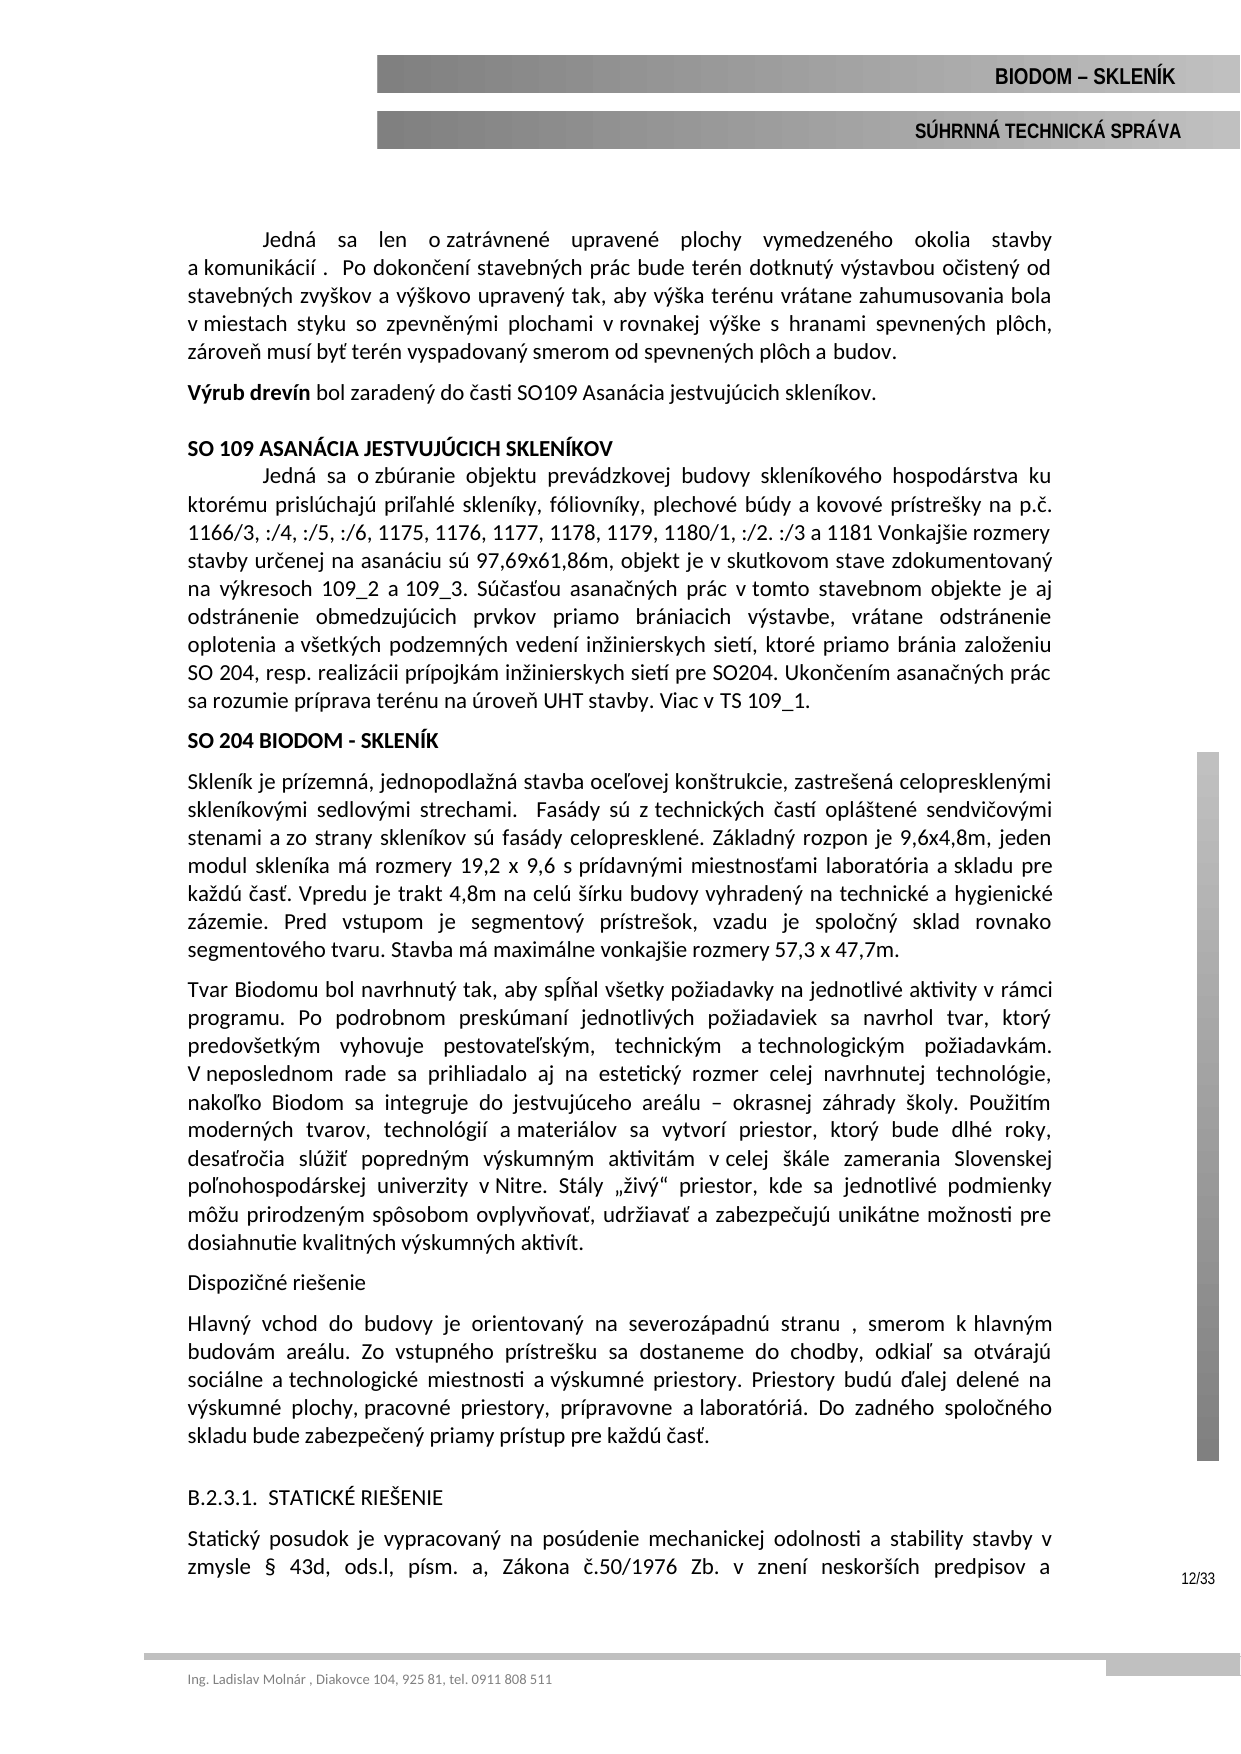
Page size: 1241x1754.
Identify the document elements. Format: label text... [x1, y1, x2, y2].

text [187, 1524, 1053, 1580]
text B.2.3.1. Statické riešenie [187, 1480, 1053, 1511]
